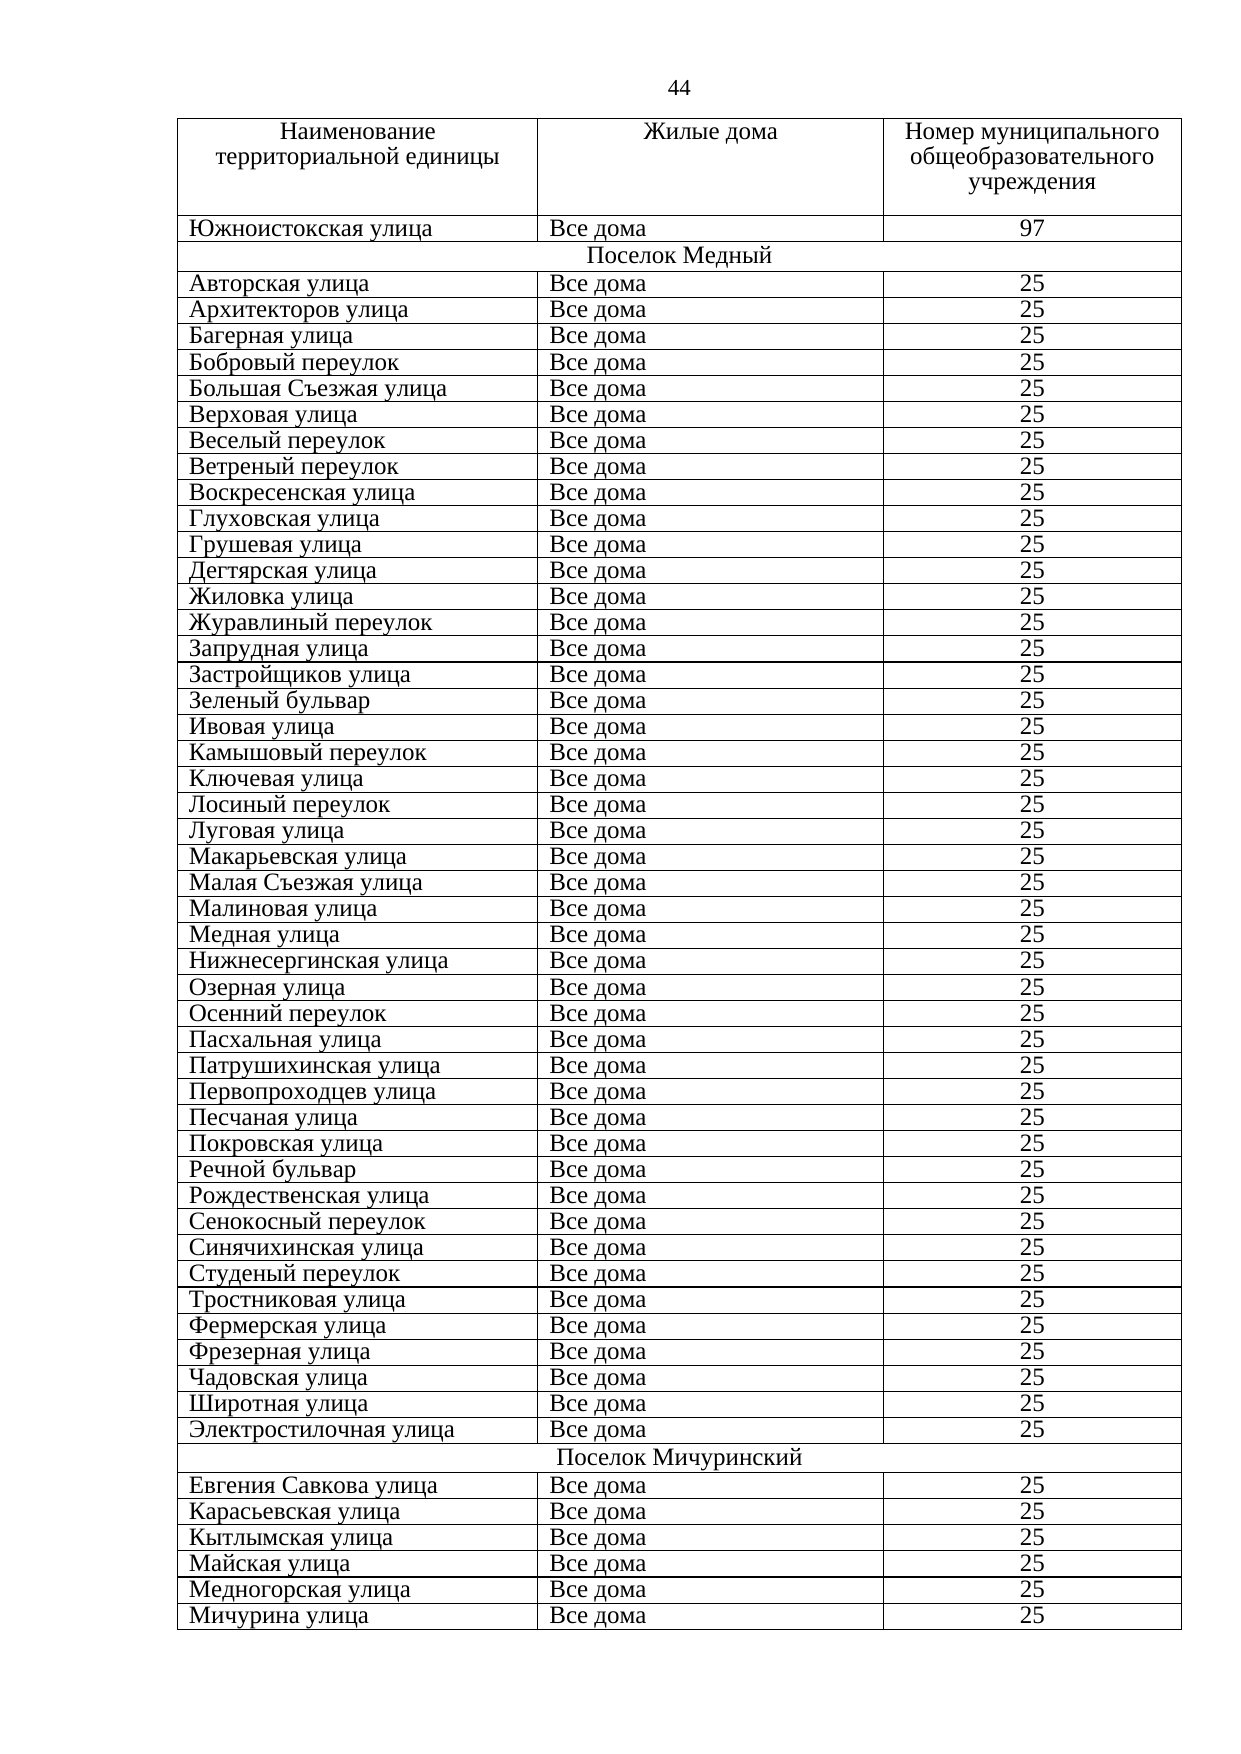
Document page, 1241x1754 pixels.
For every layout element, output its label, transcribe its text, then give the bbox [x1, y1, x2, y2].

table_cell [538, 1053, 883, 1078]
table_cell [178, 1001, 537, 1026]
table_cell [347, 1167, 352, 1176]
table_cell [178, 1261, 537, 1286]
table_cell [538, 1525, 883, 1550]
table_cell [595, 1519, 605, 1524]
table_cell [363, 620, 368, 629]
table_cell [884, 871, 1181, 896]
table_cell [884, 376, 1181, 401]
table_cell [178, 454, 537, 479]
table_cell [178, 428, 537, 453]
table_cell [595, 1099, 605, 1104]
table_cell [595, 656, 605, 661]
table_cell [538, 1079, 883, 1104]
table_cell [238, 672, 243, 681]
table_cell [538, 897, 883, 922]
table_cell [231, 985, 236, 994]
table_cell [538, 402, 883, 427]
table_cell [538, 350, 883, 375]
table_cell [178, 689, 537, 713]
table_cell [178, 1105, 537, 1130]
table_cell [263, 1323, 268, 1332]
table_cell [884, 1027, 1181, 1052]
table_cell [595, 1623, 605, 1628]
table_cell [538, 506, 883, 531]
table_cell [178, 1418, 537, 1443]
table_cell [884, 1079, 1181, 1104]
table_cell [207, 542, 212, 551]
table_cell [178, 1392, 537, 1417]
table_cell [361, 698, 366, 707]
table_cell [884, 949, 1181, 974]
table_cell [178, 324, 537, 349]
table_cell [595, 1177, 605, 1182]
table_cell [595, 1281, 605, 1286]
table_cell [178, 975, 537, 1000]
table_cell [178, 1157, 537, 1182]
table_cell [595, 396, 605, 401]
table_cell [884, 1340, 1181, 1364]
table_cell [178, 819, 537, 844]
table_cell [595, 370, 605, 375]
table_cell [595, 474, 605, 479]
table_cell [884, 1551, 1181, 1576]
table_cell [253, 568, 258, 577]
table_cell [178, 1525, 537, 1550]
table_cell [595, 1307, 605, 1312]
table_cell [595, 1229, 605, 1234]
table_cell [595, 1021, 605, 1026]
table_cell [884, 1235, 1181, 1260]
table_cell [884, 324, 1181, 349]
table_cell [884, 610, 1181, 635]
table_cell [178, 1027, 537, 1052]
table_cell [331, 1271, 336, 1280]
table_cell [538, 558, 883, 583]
table_header Номер муниципального общеобразовательного учреждения [884, 119, 1181, 215]
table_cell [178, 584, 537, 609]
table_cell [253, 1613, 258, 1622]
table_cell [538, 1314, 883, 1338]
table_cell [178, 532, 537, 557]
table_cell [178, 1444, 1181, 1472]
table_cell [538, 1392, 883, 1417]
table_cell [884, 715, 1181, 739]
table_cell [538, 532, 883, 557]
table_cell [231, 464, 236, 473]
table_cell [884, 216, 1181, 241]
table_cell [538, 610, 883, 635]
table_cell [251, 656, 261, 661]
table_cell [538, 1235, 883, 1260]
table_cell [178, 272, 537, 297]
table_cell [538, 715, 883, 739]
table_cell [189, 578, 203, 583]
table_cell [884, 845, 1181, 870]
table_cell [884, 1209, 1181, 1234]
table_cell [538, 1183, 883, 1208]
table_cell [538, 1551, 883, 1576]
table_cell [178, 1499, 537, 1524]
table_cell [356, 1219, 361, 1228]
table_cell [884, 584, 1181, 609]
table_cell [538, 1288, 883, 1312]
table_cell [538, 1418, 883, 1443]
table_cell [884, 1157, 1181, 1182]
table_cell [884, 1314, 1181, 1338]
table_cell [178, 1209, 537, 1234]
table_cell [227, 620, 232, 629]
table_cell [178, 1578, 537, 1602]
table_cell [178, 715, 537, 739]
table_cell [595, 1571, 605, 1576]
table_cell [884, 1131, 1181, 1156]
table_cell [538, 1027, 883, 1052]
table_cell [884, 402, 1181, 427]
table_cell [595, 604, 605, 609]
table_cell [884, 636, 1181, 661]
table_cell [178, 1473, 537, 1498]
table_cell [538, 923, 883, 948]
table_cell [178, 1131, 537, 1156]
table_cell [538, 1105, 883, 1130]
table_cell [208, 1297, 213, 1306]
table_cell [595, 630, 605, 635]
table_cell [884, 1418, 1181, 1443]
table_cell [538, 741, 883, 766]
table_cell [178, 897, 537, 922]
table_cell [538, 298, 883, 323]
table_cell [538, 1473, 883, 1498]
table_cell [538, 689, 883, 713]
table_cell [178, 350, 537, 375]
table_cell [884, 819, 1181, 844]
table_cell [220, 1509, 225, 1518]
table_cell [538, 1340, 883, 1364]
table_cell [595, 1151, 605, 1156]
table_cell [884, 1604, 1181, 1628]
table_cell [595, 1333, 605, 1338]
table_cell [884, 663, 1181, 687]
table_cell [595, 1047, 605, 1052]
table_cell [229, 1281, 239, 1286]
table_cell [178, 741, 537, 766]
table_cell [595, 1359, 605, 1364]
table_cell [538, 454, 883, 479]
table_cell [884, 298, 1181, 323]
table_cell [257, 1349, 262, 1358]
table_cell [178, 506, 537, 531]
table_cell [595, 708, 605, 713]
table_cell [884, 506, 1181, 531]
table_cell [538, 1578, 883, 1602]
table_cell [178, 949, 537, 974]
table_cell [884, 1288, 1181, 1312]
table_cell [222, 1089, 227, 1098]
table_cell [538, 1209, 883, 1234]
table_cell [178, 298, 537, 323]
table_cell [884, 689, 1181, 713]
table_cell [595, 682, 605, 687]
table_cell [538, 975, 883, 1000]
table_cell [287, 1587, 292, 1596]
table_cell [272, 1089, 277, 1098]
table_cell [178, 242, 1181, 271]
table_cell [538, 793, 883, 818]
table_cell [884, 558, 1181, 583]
table_header Наименование территориальной единицы [178, 119, 537, 215]
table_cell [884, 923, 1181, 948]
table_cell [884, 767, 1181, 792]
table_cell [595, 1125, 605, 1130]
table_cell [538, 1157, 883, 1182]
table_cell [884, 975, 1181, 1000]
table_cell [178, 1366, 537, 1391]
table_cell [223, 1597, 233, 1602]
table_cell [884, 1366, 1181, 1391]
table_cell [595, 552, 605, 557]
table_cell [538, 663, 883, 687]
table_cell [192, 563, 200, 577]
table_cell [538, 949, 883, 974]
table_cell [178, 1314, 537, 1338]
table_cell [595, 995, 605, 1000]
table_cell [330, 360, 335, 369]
table_header Жилые дома [538, 119, 883, 215]
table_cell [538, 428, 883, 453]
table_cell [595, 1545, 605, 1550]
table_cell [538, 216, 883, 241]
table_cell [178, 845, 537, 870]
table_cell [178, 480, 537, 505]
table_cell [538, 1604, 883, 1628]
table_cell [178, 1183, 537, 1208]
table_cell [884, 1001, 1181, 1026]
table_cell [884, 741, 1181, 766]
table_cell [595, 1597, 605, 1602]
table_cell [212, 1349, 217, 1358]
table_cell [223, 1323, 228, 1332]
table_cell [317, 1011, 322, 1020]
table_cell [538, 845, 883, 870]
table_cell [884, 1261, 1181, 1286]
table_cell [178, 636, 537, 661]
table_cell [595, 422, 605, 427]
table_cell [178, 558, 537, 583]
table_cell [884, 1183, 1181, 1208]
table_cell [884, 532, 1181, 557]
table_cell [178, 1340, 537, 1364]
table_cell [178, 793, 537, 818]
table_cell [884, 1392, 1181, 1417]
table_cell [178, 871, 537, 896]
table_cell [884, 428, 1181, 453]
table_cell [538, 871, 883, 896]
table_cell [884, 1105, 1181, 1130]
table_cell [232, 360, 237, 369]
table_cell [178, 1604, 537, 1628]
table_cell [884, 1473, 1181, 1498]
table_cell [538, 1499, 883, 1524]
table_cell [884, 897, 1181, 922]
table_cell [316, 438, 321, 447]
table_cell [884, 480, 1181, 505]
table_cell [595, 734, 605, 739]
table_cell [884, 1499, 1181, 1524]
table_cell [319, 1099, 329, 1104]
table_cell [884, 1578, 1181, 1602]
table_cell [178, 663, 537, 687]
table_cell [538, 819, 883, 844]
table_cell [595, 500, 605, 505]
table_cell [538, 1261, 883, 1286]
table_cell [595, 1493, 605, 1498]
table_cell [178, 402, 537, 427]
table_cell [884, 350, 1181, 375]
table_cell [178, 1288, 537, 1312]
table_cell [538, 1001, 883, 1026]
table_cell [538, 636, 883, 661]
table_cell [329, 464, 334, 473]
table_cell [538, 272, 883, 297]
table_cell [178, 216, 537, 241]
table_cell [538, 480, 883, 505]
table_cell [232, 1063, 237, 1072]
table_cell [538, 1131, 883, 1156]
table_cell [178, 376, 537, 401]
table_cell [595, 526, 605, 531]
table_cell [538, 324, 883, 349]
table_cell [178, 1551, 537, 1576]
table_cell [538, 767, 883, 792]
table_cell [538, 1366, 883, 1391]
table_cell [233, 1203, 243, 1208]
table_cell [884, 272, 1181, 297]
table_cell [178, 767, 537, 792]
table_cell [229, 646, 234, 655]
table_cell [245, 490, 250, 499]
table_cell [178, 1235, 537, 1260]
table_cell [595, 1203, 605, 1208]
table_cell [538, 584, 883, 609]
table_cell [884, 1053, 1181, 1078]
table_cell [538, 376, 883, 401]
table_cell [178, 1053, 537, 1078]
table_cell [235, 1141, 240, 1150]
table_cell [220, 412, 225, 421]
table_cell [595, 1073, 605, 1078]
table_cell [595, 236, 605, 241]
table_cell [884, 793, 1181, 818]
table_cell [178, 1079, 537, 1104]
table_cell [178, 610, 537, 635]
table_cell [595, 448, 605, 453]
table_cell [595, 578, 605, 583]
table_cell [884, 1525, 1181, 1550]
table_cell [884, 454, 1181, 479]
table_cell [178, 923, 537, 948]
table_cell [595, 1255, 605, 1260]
